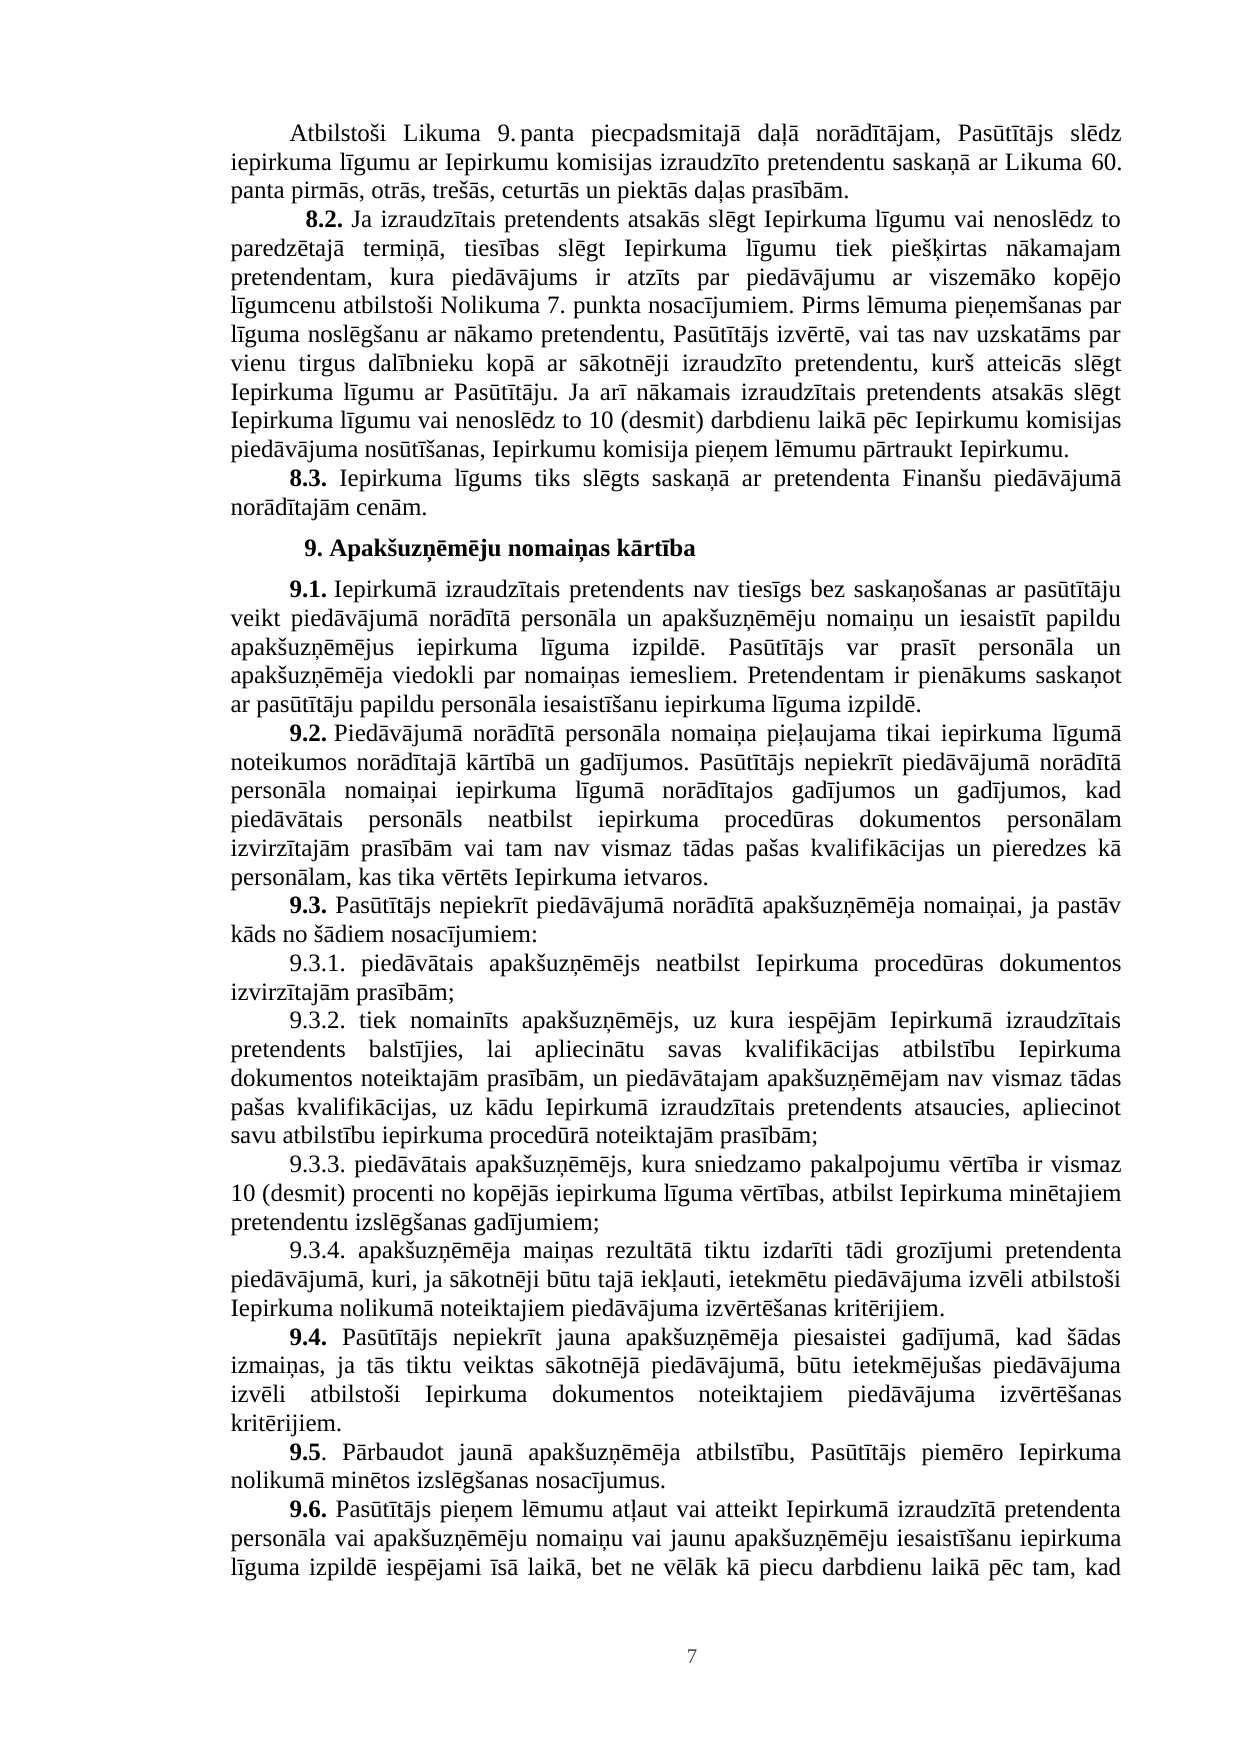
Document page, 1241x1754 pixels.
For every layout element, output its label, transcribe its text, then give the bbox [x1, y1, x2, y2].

text 9.3.1. piedāvātais apakšuzņēmējs neatbilst Iepirkuma procedūras dokumentos izvirzītajām prasībām; [230, 948, 1122, 1006]
text 8.2. Ja izraudzītais pretendents atsakās slēgt Iepirkuma līgumu vai nenoslēdz to paredzētajā termiņā, tiesības slēgt Iepirkuma līgumu tiek piešķirtas nākamajam pretendentam, kura piedāvājums ir atzīts par piedāvājumu ar viszemāko kopējo līgumcenu atbilstoši Nolikuma 7. punkta nosacījumiem. Pirms lēmuma pieņemšanas par līguma noslēgšanu ar nākamo pretendentu, Pasūtītājs izvērtē, vai tas nav uzskatāms par vienu tirgus dalībnieku kopā ar sākotnēji izraudzīto pretendentu, kurš atteicās slēgt Iepirkuma līgumu ar Pasūtītāju. Ja arī nākamais izraudzītais pretendents atsakās slēgt Iepirkuma līgumu vai nenoslēdz to 10 (desmit) darbdienu laikā pēc Iepirkumu komisijas piedāvājuma nosūtīšanas, Iepirkumu komisija pieņem lēmumu pārtraukt Iepirkumu. [230, 204, 1122, 463]
text 9.3.2. tiek nomainīts apakšuzņēmējs, uz kura iespējām Iepirkumā izraudzītais pretendents balstījies, lai apliecinātu savas kvalifikācijas atbilstību Iepirkuma dokumentos noteiktajām prasībām, un piedāvātajam apakšuzņēmējam nav vismaz tādas pašas kvalifikācijas, uz kādu Iepirkumā izraudzītais pretendents atsaucies, apliecinot savu atbilstību iepirkuma procedūrā noteiktajām prasībām; [230, 1006, 1122, 1149]
text 8.3. Iepirkuma tiks slēgts saskaņā ar pretendenta Finanšu piedāvājumā norādītajām cenām. [230, 463, 1122, 521]
list Piedāvājumā norādītā personāla nomaiņa pieļaujama tikai iepirkuma līgumā noteikumos norādītajā kārtībā un gadījumos. Pasūtītājs nepiekrīt piedāvājumā norādītā personāla nomaiņai iepirkuma līgumā norādītajos gadījumos un gadījumos, kad piedāvātais personāls neatbilst iepirkuma procedūras dokumentos personālam izvirzītajām prasībām vai tam nav vismaz tādas pašas kvalifikācijas un pieredzes kā personālam, kas tika vērtēts Iepirkuma ietvaros. [230, 718, 1122, 891]
text 9.3.3. piedāvātais apakšuzņēmējs, kura sniedzamo pakalpojumu vērtība ir vismaz 10 (desmit) procenti no kopējās iepirkuma līguma vērtības, atbilst Iepirkuma minētajiem pretendentu izslēgšanas gadījumiem; [230, 1149, 1122, 1236]
text 9.3.4. apakšuzņēmēja maiņas rezultātā tiktu izdarīti tādi grozījumi pretendenta piedāvājumā, kuri, ja sākotnēji būtu tajā iekļauti, ietekmētu piedāvājuma izvēli atbilstoši Iepirkuma nolikumā noteiktajiem piedāvājuma izvērtēšanas kritērijiem. [230, 1236, 1122, 1322]
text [230, 1494, 1122, 1581]
text Atbilstoši Likuma 9. panta piecpadsmitajā daļā norādītājam, Pasūtītājs slēdz iepirkuma līgumu ar Iepirkumu komisijas izraudzīto pretendentu saskaņā ar Likuma 60. panta pirmās, otrās, trešās, ceturtās un piektās daļas prasībām. [230, 118, 1122, 204]
text 9.3. Pasūtītājs nepiekrīt piedāvājumā norādītā apakšuzņēmēja nomaiņai, ja pastāv kāds no šādiem nosacījumiem: [230, 891, 1122, 948]
list Iepirkumā izraudzītais pretendents nav tiesīgs bez saskaņošanas ar pasūtītāju veikt piedāvājumā norādītā personāla un apakšuzņēmēju nomaiņu un iesaistīt papildu apakšuzņēmējus iepirkuma līguma izpildē. Pasūtītājs var prasīt personāla un apakšuzņēmēja viedokli par nomaiņas iemesliem. Pretendentam ir pienākums saskaņot ar pasūtītāju papildu personāla iesaistīšanu iepirkuma līguma izpildē. [230, 574, 1122, 718]
text 9. Apakšuzņēmēju nomaiņas kārtība [230, 533, 1122, 562]
text 9.4. Pasūtītājs nepiekrīt jauna apakšuzņēmēja piesaistei gadījumā, kad šādas izmaiņas, ja tās tiktu veiktas sākotnējā piedāvājumā, būtu ietekmējušas piedāvājuma izvēli atbilstoši Iepirkuma dokumentos noteiktajiem piedāvājuma izvērtēšanas kritērijiem. [230, 1322, 1122, 1437]
text 9.5. Pārbaudot jaunā apakšuzņēmēja atbilstību, Pasūtītājs piemēro Iepirkuma nolikumā minētos izslēgšanas nosacījumus. [230, 1437, 1122, 1494]
